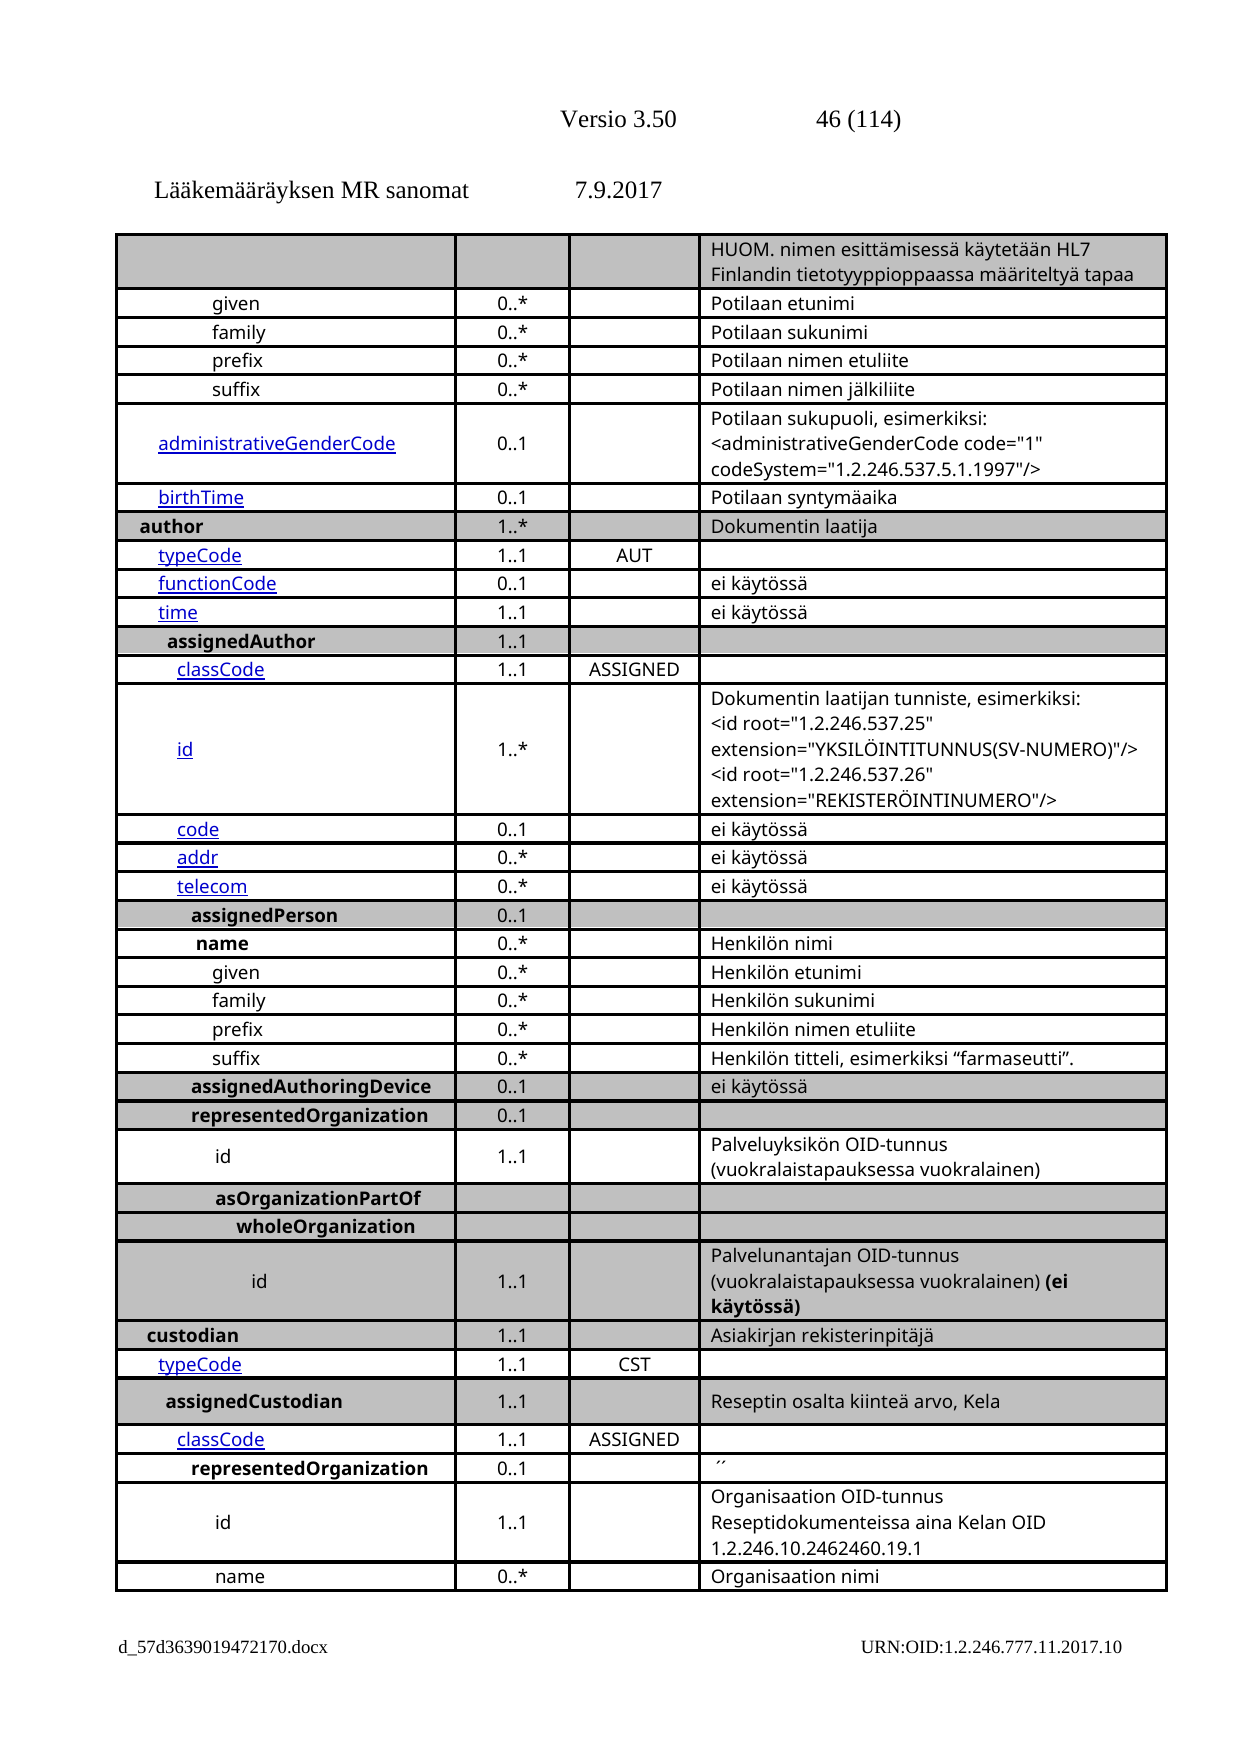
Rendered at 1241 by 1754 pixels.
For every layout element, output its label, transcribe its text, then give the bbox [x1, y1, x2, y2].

table_cell 1..* [457, 513, 568, 539]
table_cell [571, 816, 698, 841]
table_cell family [118, 988, 454, 1013]
table_cell asOrganizationPartOf [118, 1185, 454, 1211]
table_cell [571, 628, 698, 653]
table_cell Henkilön etunimi [701, 959, 1165, 985]
table_cell assignedPerson [118, 902, 454, 927]
table_cell [701, 657, 1165, 682]
table_cell [571, 1243, 698, 1319]
table_cell 0..* [457, 1045, 568, 1071]
table_cell [457, 1214, 568, 1239]
table_cell 1..1 [457, 1380, 568, 1423]
table_cell custodian [118, 1322, 454, 1348]
table_cell [571, 959, 698, 985]
table_cell id [118, 685, 454, 813]
table_cell 0..1 [457, 571, 568, 596]
table_cell 1..1 [457, 542, 568, 567]
table_cell name [118, 236, 454, 287]
table_cell assignedCustodian [118, 1380, 454, 1423]
table_cell [571, 1380, 698, 1423]
table_cell code [118, 816, 454, 841]
table_cell [571, 1016, 698, 1042]
table_cell [571, 1185, 698, 1211]
table_cell name [118, 931, 454, 956]
table_cell Dokumentin laatija [701, 513, 1165, 539]
table_cell 0..1 [457, 902, 568, 927]
table_cell [571, 1103, 698, 1128]
table_cell [571, 902, 698, 927]
table_cell Henkilön titteli, esimerkiksi “farmaseutti”. [701, 1045, 1165, 1071]
table_cell Henkilön nimi [701, 931, 1165, 956]
table_cell [571, 1455, 698, 1481]
table_cell wholeOrganization [118, 1214, 454, 1239]
table_cell [571, 599, 698, 625]
table_cell Potilaan sukupuoli, esimerkiksi: <administrativeGenderCode code="1" codeSystem="1.2.246.537.5.1.1997"/> [701, 405, 1165, 482]
table_cell Asiakirjan rekisterinpitäjä [701, 1322, 1165, 1348]
table_cell 0..* [457, 1564, 568, 1589]
table_cell CST [571, 1351, 698, 1376]
table_cell telecom [118, 873, 454, 899]
table_cell 0..1 [457, 1455, 568, 1481]
table_cell ei käytössä [701, 873, 1165, 899]
table_cell representedOrganization [118, 1455, 454, 1481]
table_cell [701, 1214, 1165, 1239]
table_cell 1..1 [457, 1131, 568, 1182]
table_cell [701, 236, 1165, 287]
table_cell [571, 513, 698, 539]
table_cell id [118, 1243, 454, 1319]
table_cell 0..* [457, 988, 568, 1013]
table_cell ei käytössä [701, 571, 1165, 596]
table_cell 1..1 [457, 1322, 568, 1348]
table_cell [457, 1185, 568, 1211]
table_cell Palvelunantajan OID-tunnus (vuokralaistapauksessa vuokralainen) (ei käytössä) [701, 1243, 1165, 1319]
table_cell author [118, 513, 454, 539]
table_cell id [118, 1484, 454, 1560]
table_cell [571, 873, 698, 899]
table_cell [571, 931, 698, 956]
table_cell [701, 542, 1165, 567]
table_cell 0..* [457, 319, 568, 344]
table_cell 0..* [457, 959, 568, 985]
table_cell 1..1 [457, 1243, 568, 1319]
table_cell Potilaan nimen etuliite [701, 348, 1165, 373]
table_cell 1..1 [457, 1426, 568, 1452]
table_cell [701, 902, 1165, 927]
table_cell 0..1 [457, 485, 568, 510]
table_cell assignedAuthoringDevice [118, 1074, 454, 1099]
table_cell ei käytössä [701, 1074, 1165, 1099]
table_cell [701, 1426, 1165, 1452]
table_cell [571, 845, 698, 870]
table_cell Dokumentin laatijan tunniste, esimerkiksi: <id root="1.2.246.537.25" extension="YKSILÖINTITUNNUS(SV-NUMERO)"/> <id root="1.2.246.537.26" extension="REKISTERÖINTINUMERO"/> [701, 685, 1165, 813]
table_cell [571, 988, 698, 1013]
table_cell [571, 319, 698, 344]
table_cell time [118, 599, 454, 625]
table_cell [571, 376, 698, 402]
table_cell AUT [571, 542, 698, 567]
table_cell functionCode [118, 571, 454, 596]
table_cell [571, 1131, 698, 1182]
table_cell ASSIGNED [571, 657, 698, 682]
table_cell Henkilön sukunimi [701, 988, 1165, 1013]
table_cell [701, 1564, 1165, 1589]
table_cell id [118, 1131, 454, 1182]
table_cell [701, 1185, 1165, 1211]
table_cell prefix [118, 1016, 454, 1042]
table_cell [571, 485, 698, 510]
table_cell [701, 628, 1165, 653]
table_cell name [118, 1564, 454, 1589]
table_cell ASSIGNED [571, 1426, 698, 1452]
table_cell [701, 1351, 1165, 1376]
table_cell Potilaan nimen jälkiliite [701, 376, 1165, 402]
table_cell classCode [118, 1426, 454, 1452]
table_cell family [118, 319, 454, 344]
table_cell 0..* [457, 348, 568, 373]
table_cell [571, 290, 698, 316]
table_cell 0..* [457, 873, 568, 899]
table_cell 0..* [457, 290, 568, 316]
table_cell prefix [118, 348, 454, 373]
table_cell 0..1 [457, 1103, 568, 1128]
table_cell 1..1 [457, 657, 568, 682]
table_cell [571, 685, 698, 813]
table_cell [571, 1564, 698, 1589]
table_cell [571, 1214, 698, 1239]
table_cell 1..1 [457, 599, 568, 625]
table_cell Palveluyksikön OID-tunnus (vuokralaistapauksessa vuokralainen) [701, 1131, 1165, 1182]
table_cell given [118, 959, 454, 985]
table_cell ei käytössä [701, 845, 1165, 870]
table_cell 0..1 [457, 1074, 568, 1099]
table_cell 1..1 [457, 1351, 568, 1376]
table_cell [571, 236, 698, 287]
table_cell assignedAuthor [118, 628, 454, 653]
table_cell 1..1 [457, 628, 568, 653]
table_cell representedOrganization [118, 1103, 454, 1128]
table_cell given [118, 290, 454, 316]
table_cell [571, 1484, 698, 1560]
table_cell Reseptin osalta kiinteä arvo, Kela [701, 1380, 1165, 1423]
table_cell ei käytössä [701, 599, 1165, 625]
table_cell ei käytössä [701, 816, 1165, 841]
table_cell Potilaan sukunimi [701, 319, 1165, 344]
table_cell 1..1 [457, 1484, 568, 1560]
table_cell Potilaan syntymäaika [701, 485, 1165, 510]
table_cell addr [118, 845, 454, 870]
table_cell [571, 1045, 698, 1071]
table_cell 1..* [457, 685, 568, 813]
table_cell Organisaation OID-tunnus Reseptidokumenteissa aina Kelan OID 1.2.246.10.2462460.19.1 [701, 1484, 1165, 1560]
table_cell birthTime [118, 485, 454, 510]
table_cell [571, 348, 698, 373]
table_cell classCode [118, 657, 454, 682]
table_cell 0..1 [457, 816, 568, 841]
table_cell 0..* [457, 1016, 568, 1042]
table_cell 0..* [457, 931, 568, 956]
table_cell [571, 1074, 698, 1099]
table_cell Henkilön nimen etuliite [701, 1016, 1165, 1042]
table_cell 0..* [457, 236, 568, 287]
table_cell [571, 405, 698, 482]
table_cell [571, 571, 698, 596]
table_cell Potilaan etunimi [701, 290, 1165, 316]
table_cell 0..* [457, 376, 568, 402]
table_cell typeCode [118, 1351, 454, 1376]
table_cell 0..* [457, 845, 568, 870]
table_cell suffix [118, 376, 454, 402]
table_cell 0..1 [457, 405, 568, 482]
table_cell ´´ [701, 1455, 1165, 1481]
table_cell [571, 1322, 698, 1348]
table_cell [701, 1103, 1165, 1128]
table_cell suffix [118, 1045, 454, 1071]
table_cell administrativeGenderCode [118, 405, 454, 482]
table_cell typeCode [118, 542, 454, 567]
